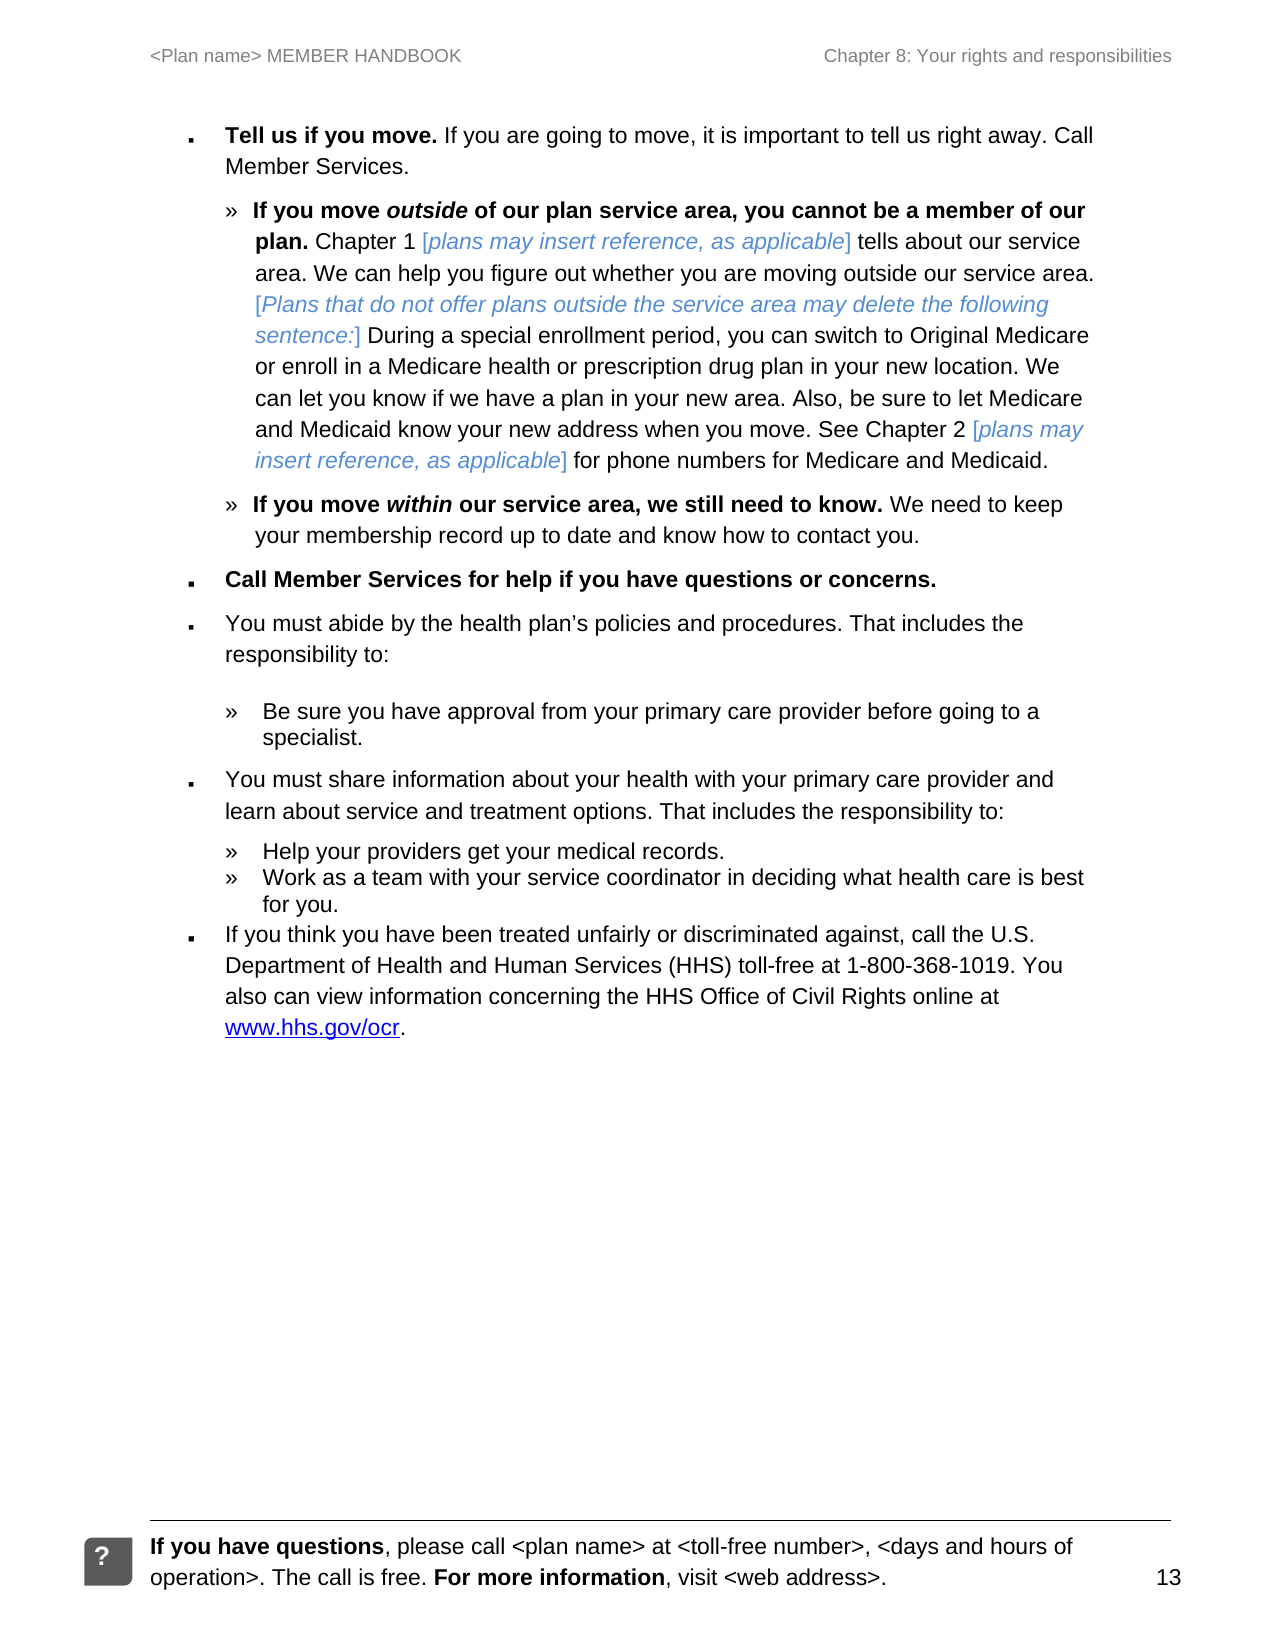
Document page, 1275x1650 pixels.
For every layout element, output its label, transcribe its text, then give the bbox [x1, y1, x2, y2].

list If you move within our service area, we still need to know. We need to keep your membership record up to date and know how to contact you. [225, 487, 1096, 550]
list You must share information about your health with your primary care provider and learn about service and treatment options. That includes the responsibility to: [187, 779, 1096, 842]
list If you think you have been treated unfairly or discriminated against, call the U.S. Department of Health and Human Services (HHS) toll-free at 1-800-368-1019. You also can view information concerning the HHS Office of Civil Rights online at www.hhs.gov/ocr. [187, 934, 1096, 1059]
list Work as a team with your service coordinator in deciding what health care is best for you. [225, 881, 1096, 934]
list Help your providers get your medical records. [225, 854, 1096, 881]
list Be sure you have approval from your primary care provider before going to a specialist. [225, 698, 1096, 750]
list Tell us if you move. If you are going to move, it is important to tell us right away. Call Member Services. [187, 118, 1096, 181]
list If you move outside of our plan service area, you cannot be a member of our plan. Chapter 1 [plans may insert reference, as applicable] tells about our service area. We can help you figure out whether you are moving outside our service area. [Plans that do not offer plans outside the service area may delete the following sentence:] During a special enrollment period, you can switch to Original Medicare or enroll in a Medicare health or prescription drug plan in your new location. We can let you know if we have a plan in your new area. Also, be sure to let Medicare and Medicaid know your new address when you move. See Chapter 2 [plans may insert reference, as applicable] for phone numbers for Medicare and Medicaid. [225, 193, 1096, 475]
list Call Member Services for help if you have questions or concerns. [187, 562, 1096, 593]
list You must abide by the health plan’s policies and procedures. That includes the responsibility to: [187, 606, 1096, 668]
